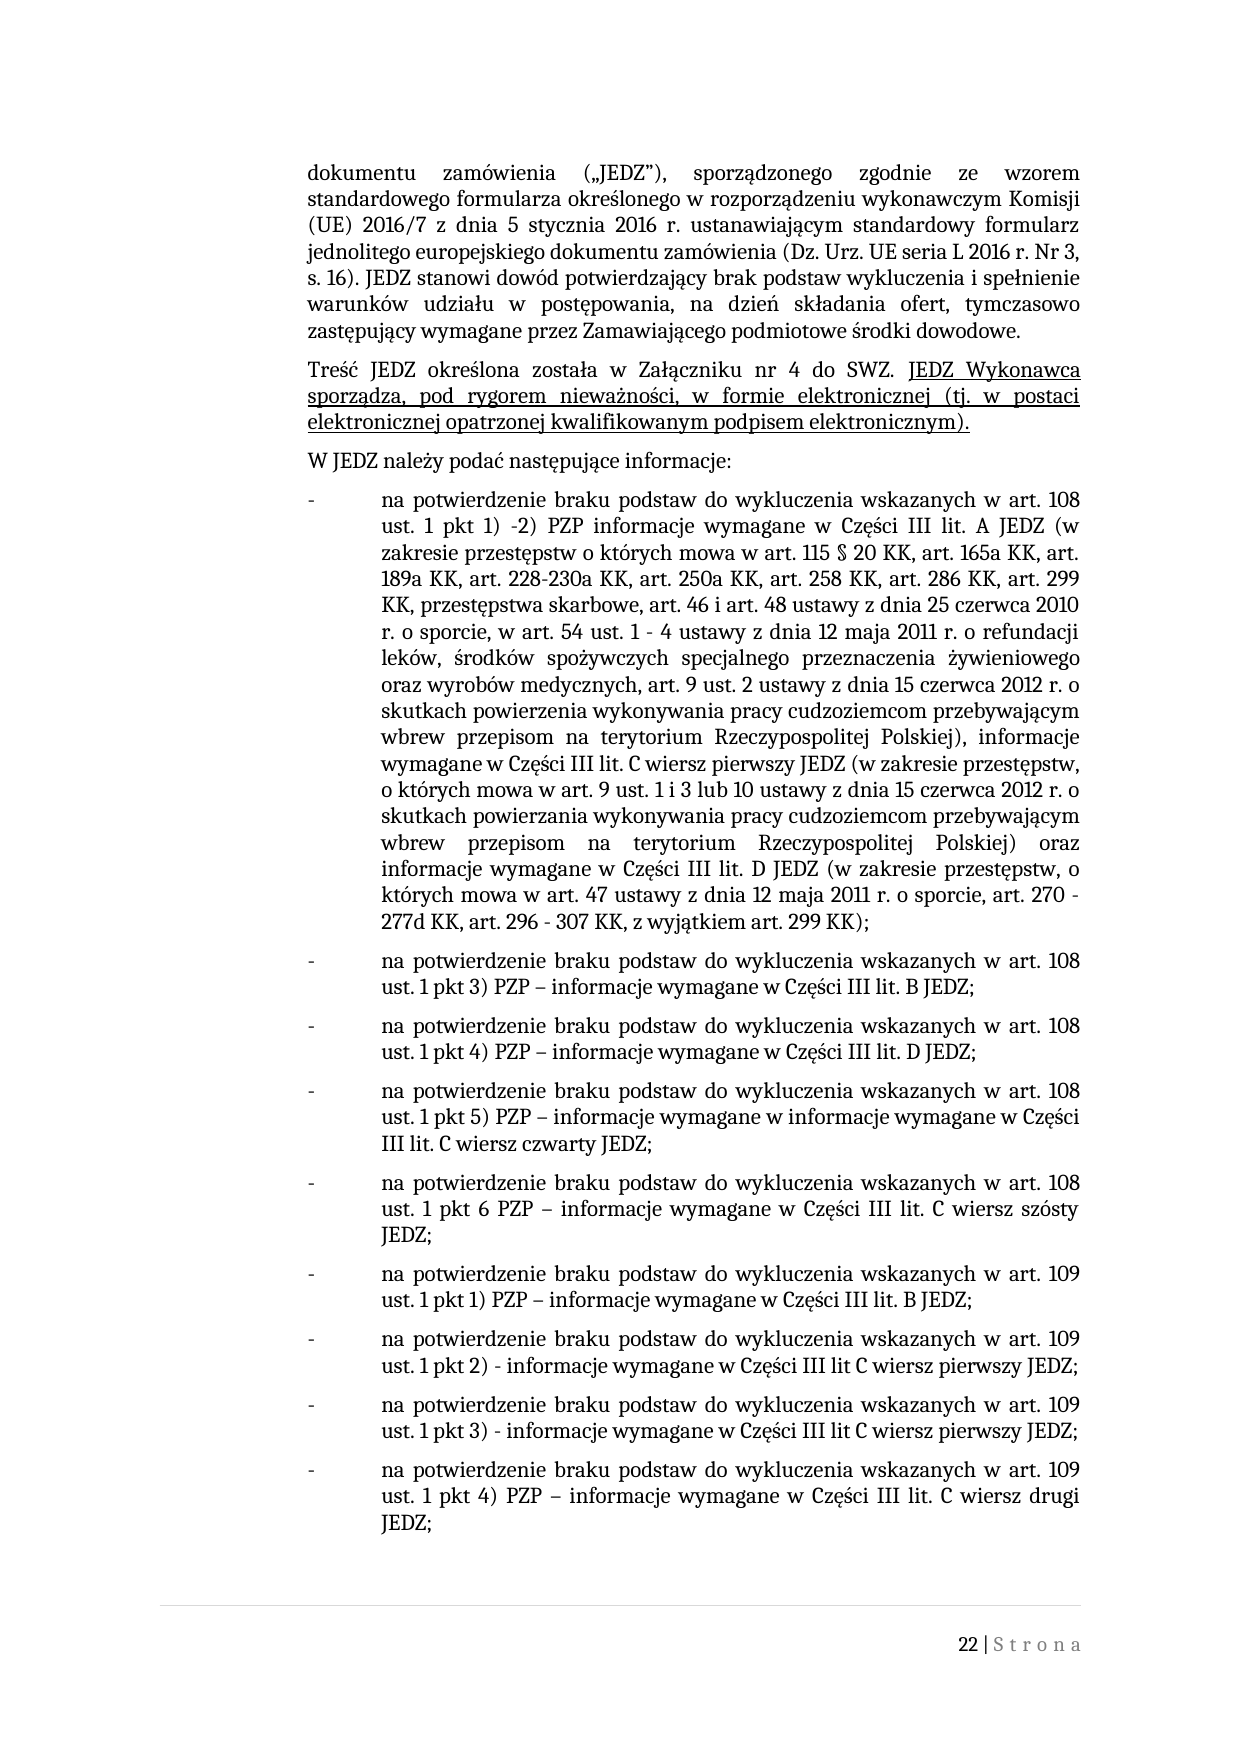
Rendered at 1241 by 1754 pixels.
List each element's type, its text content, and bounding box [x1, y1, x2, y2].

text - na potwierdzenie braku podstaw do wykluczenia wskazanych w art. 108 ust. 1 pkt 5) PZP – informacje wymagane w informacje wymagane w Części III lit. C wiersz czwarty JEDZ; [307, 1078, 1081, 1157]
text - na potwierdzenie braku podstaw do wykluczenia wskazanych w art. 108 ust. 1 pkt 6 PZP – informacje wymagane w Części III lit. C wiersz szósty JEDZ; [307, 1169, 1081, 1248]
text W JEDZ należy podać następujące informacje: [307, 448, 1081, 474]
text - na potwierdzenie braku podstaw do wykluczenia wskazanych w art. 109 ust. 1 pkt 1) PZP – informacje wymagane w Części III lit. B JEDZ; [307, 1261, 1081, 1314]
text - na potwierdzenie braku podstaw do wykluczenia wskazanych w art. 108 ust. 1 pkt 3) PZP – informacje wymagane w Części III lit. B JEDZ; [307, 947, 1081, 1000]
text - na potwierdzenie braku podstaw do wykluczenia wskazanych w art. 109 ust. 1 pkt 3) - informacje wymagane w Części III lit C wiersz pierwszy JEDZ; [307, 1391, 1081, 1444]
text - na potwierdzenie braku podstaw do wykluczenia wskazanych w art. 109 ust. 1 pkt 4) PZP – informacje wymagane w Części III lit. C wiersz drugi JEDZ; [307, 1457, 1081, 1536]
text - na potwierdzenie braku podstaw do wykluczenia wskazanych w art. 108 ust. 1 pkt 1) -2) PZP informacje wymagane w Części III lit. A JEDZ (w zakresie przestępstw o których mowa w art. 115 § 20 KK, art. 165a KK, art. 189a KK, art. 228-230a KK, art. 250a KK, art. 258 KK, art. 286 KK, art. 299 KK, przestępstwa skarbowe, art. 46 i art. 48 ustawy z dnia 25 czerwca 2010 r. o sporcie, w art. 54 ust. 1 - 4 ustawy z dnia 12 maja 2011 r. o refundacji leków, środków spożywczych specjalnego przeznaczenia żywieniowego oraz wyrobów medycznych, art. 9 ust. 2 ustawy z dnia 15 czerwca 2012 r. o skutkach powierzenia wykonywania pracy cudzoziemcom przebywającym wbrew przepisom na terytorium Rzeczypospolitej Polskiej), informacje wymagane w Części III lit. C wiersz pierwszy JEDZ (w zakresie przestępstw, o których mowa w art. 9 ust. 1 i 3 lub 10 ustawy z dnia 15 czerwca 2012 r. o skutkach powierzania wykonywania pracy cudzoziemcom przebywającym wbrew przepisom na terytorium Rzeczypospolitej Polskiej) oraz informacje wymagane w Części III lit. D JEDZ (w zakresie przestępstw, o których mowa w art. 47 ustawy z dnia 12 maja 2011 r. o sporcie, art. 270 - 277d KK, art. 296 - 307 KK, z wyjątkiem art. 299 KK); [307, 487, 1081, 935]
text - na potwierdzenie braku podstaw do wykluczenia wskazanych w art. 109 ust. 1 pkt 2) - informacje wymagane w Części III lit C wiersz pierwszy JEDZ; [307, 1326, 1081, 1379]
text - na potwierdzenie braku podstaw do wykluczenia wskazanych w art. 108 ust. 1 pkt 4) PZP – informacje wymagane w Części III lit. D JEDZ; [307, 1013, 1081, 1065]
list Treść JEDZ określona została w Załączniku nr 4 do SWZ. JEDZ Wykonawca sporządza, pod rygorem nieważności, w formie elektronicznej (tj. w postaci elektronicznej opatrzonej kwalifikowanym podpisem elektronicznym). [307, 356, 1081, 436]
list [234, 159, 1081, 344]
